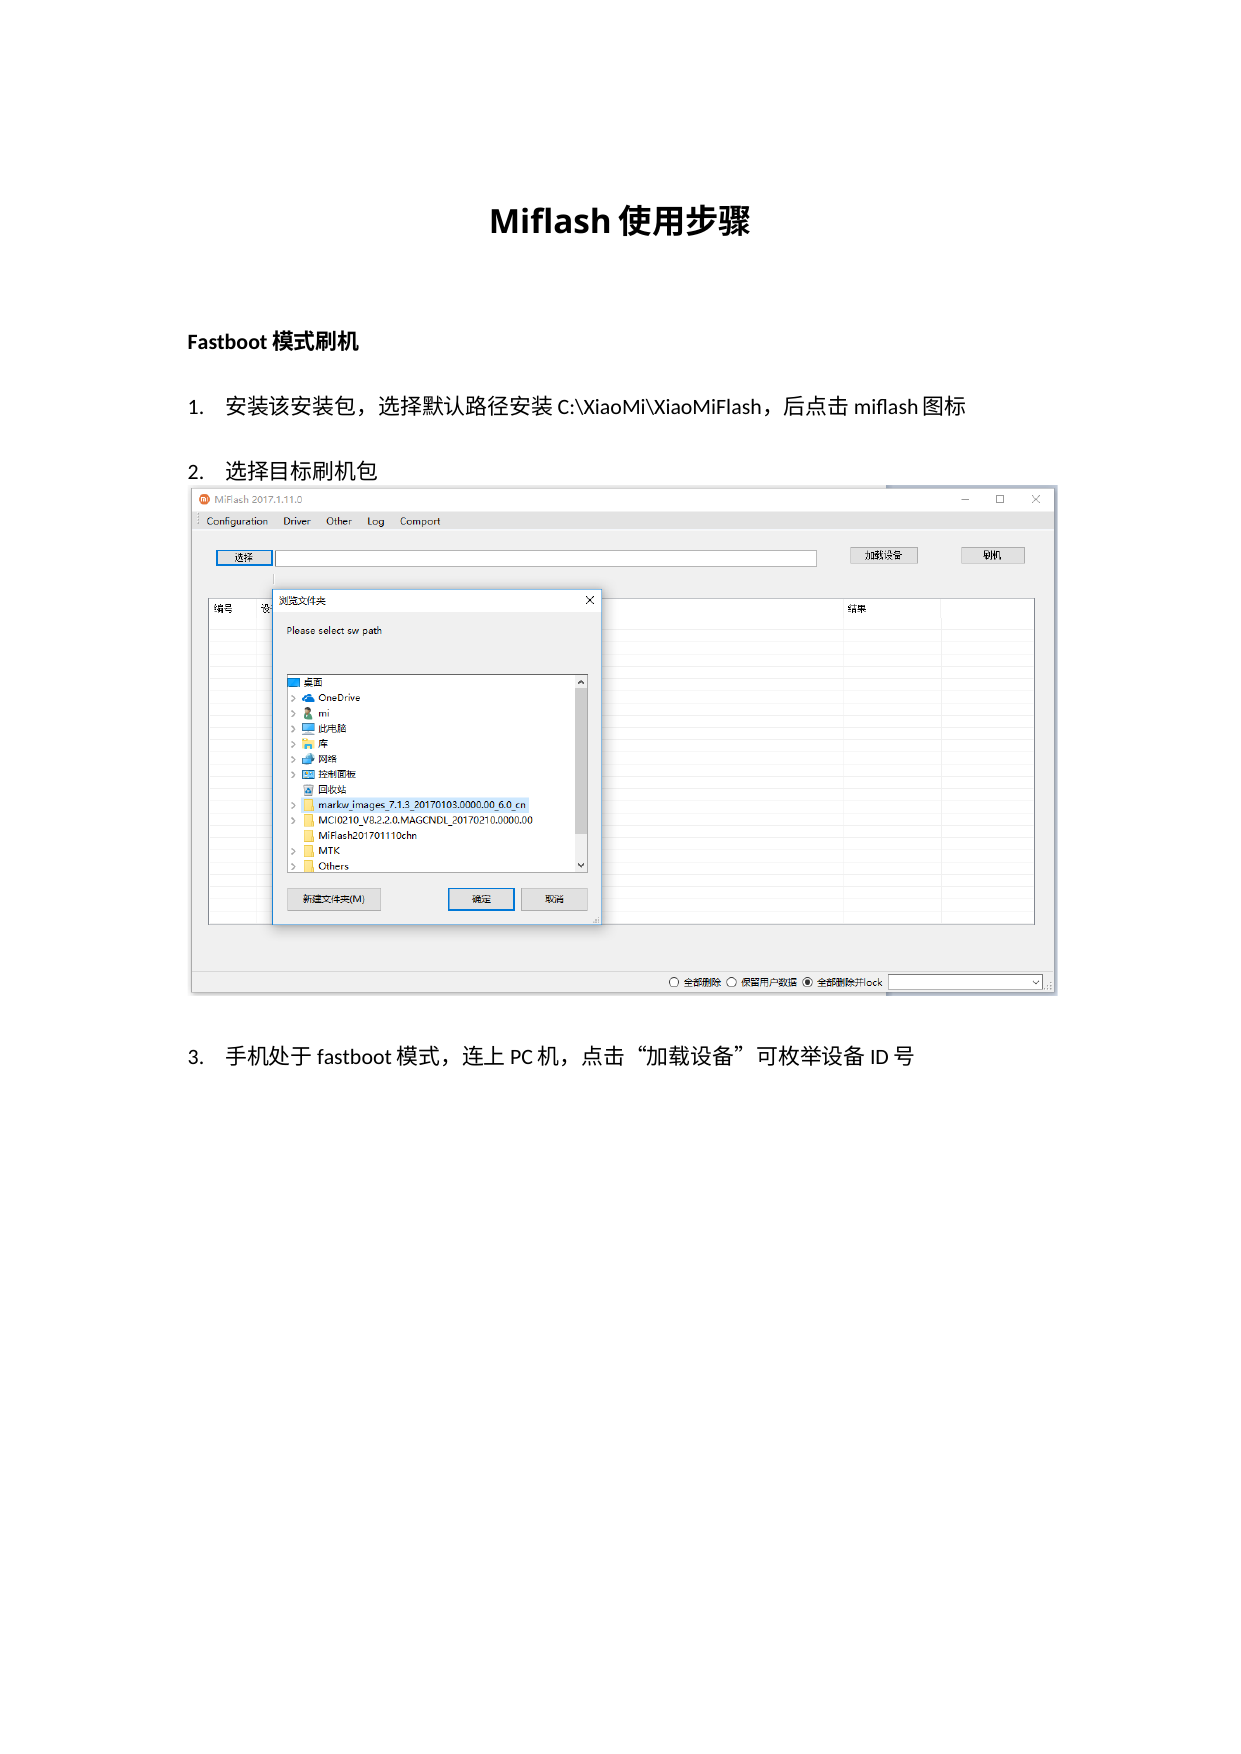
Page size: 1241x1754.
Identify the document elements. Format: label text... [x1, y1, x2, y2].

title Miflash使用步骤 [187, 187, 1053, 252]
text Fastboot模式刷机 [187, 323, 1053, 356]
list 选择目标刷机包 [187, 453, 1053, 485]
list 手机处于fastboot模式，连上PC机，点击“加载设备”可枚举设备ID号 [187, 1038, 1053, 1071]
picture [187, 485, 1058, 996]
list 安装该安装包，选择默认路径安装C:\XiaoMi\XiaoMiFlash，后点击miflash图标 [187, 388, 1053, 421]
